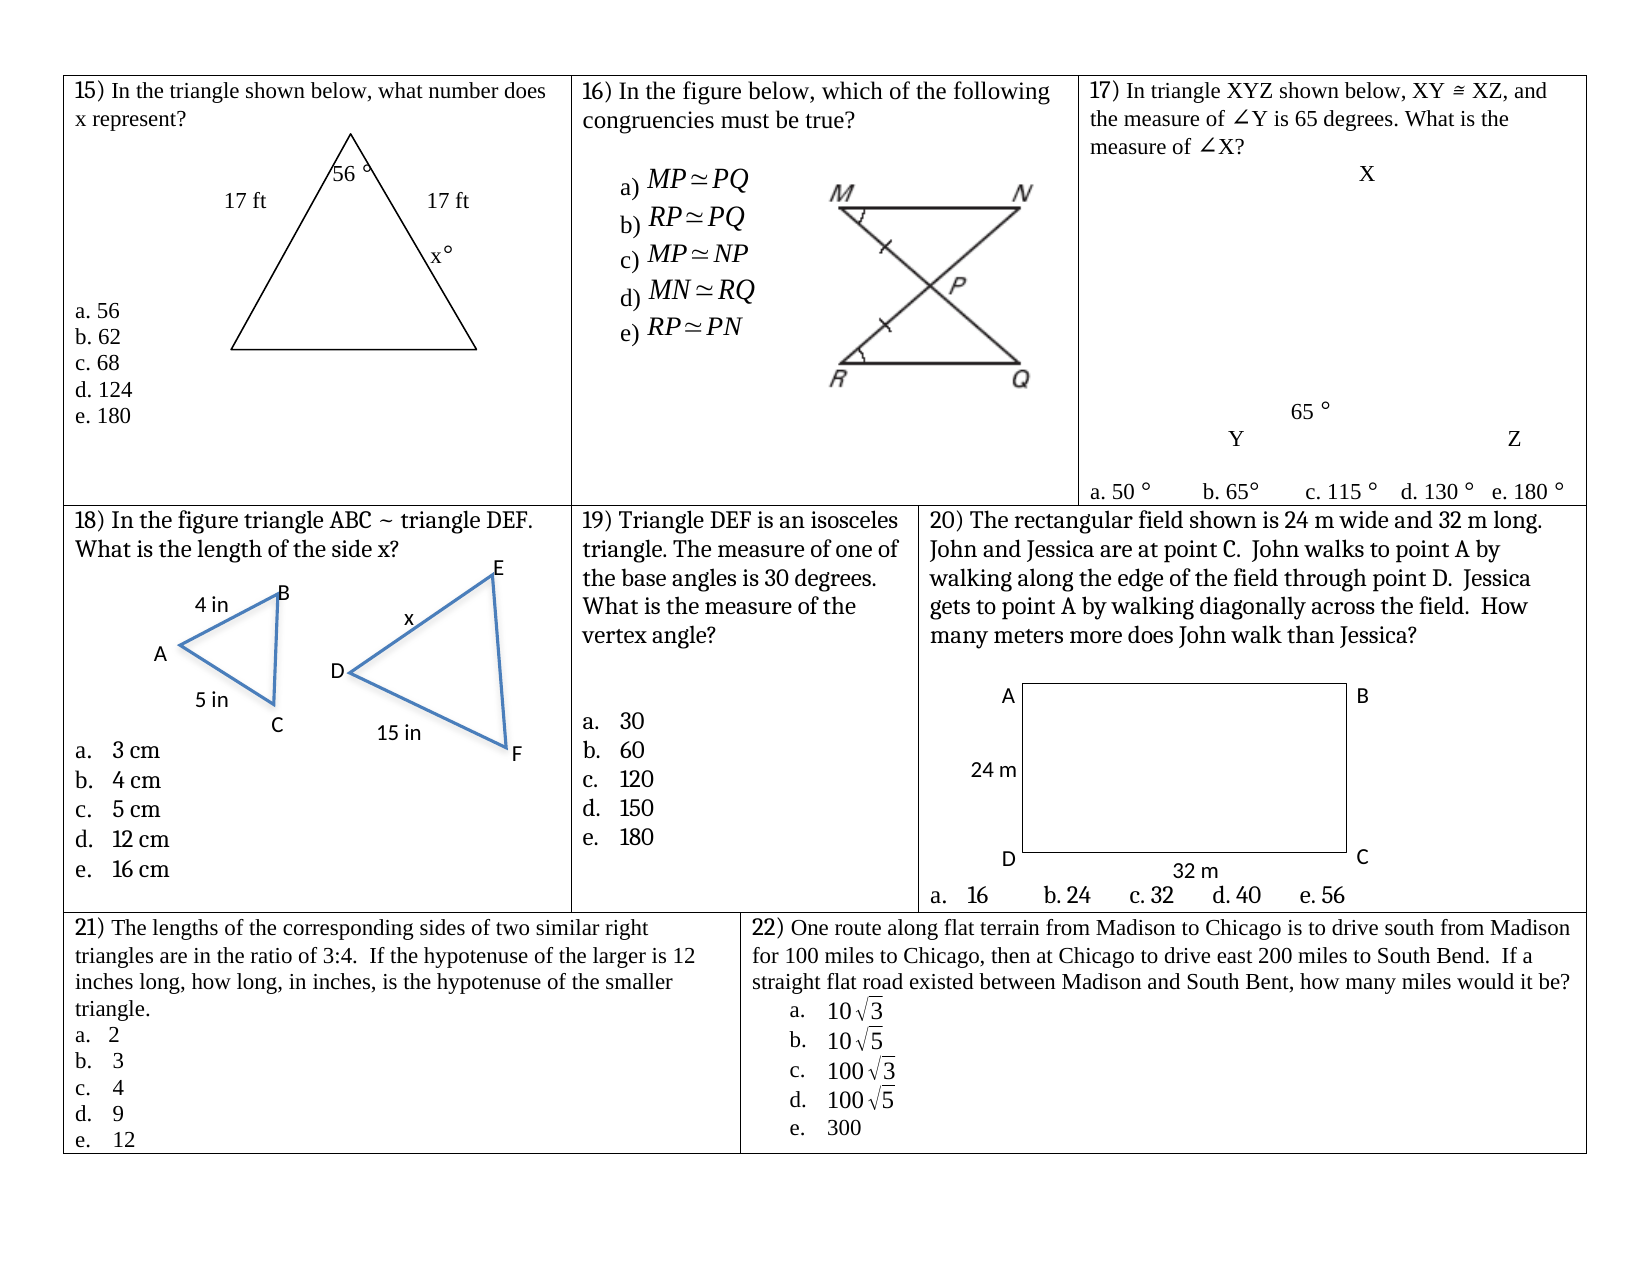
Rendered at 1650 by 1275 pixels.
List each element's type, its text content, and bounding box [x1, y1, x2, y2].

table_cell 20) The rectangular field shown is 24 m wide and 32 m long. John and Jessica are at point C. John walks to point A by walking along the edge of the field through point D. Jessica gets to point A by walking diagonally across the field. How many meters more does John walk than Jessica? 16 b. 24 c. 32 d. 40 e. 56 [919, 506, 1586, 912]
table_header 17) In triangle XYZ shown below, XY XZ, and the measure of Y is 65 degrees. What is the measure of X? X 65 Y Z a. 50 b. 65 c. 115 d. 130 e. 180 [1079, 76, 1586, 505]
table_cell 21) The lengths of the corresponding sides of two similar right triangles are in the ratio of 3:4. If the hypotenuse of the larger is 12 inches long, how long, in inches, is the hypotenuse of the smaller triangle. a. 2 3 4 9 12 [64, 913, 740, 1153]
table_cell 19) Triangle DEF is an isosceles triangle. The measure of one of the base angles is 30 degrees. What is the measure of the vertex angle? 30 60 120 150 180 [572, 506, 918, 912]
picture [826, 180, 1040, 392]
table_cell 18) In the figure triangle ABC ~ triangle DEF. What is the length of the side x? 3 cm 4 cm 5 cm 12 cm 16 cm [64, 506, 571, 912]
table_header 16) In the figure below, which of the following congruencies must be true? a) b) c) d) e) [572, 76, 1078, 505]
table_header 15) In the triangle shown below, what number does x represent? 56 17 ft 17 ft x a. 56 b. 62 c. 68 d. 124 e. 180 [64, 76, 571, 505]
table_cell 22) One route along flat terrain from Madison to Chicago is to drive south from Madison for 100 miles to Chicago, then at Chicago to drive east 200 miles to South Bend. If a straight flat road existed between Madison and South Bent, how many miles would it be? 300 [741, 913, 1586, 1153]
